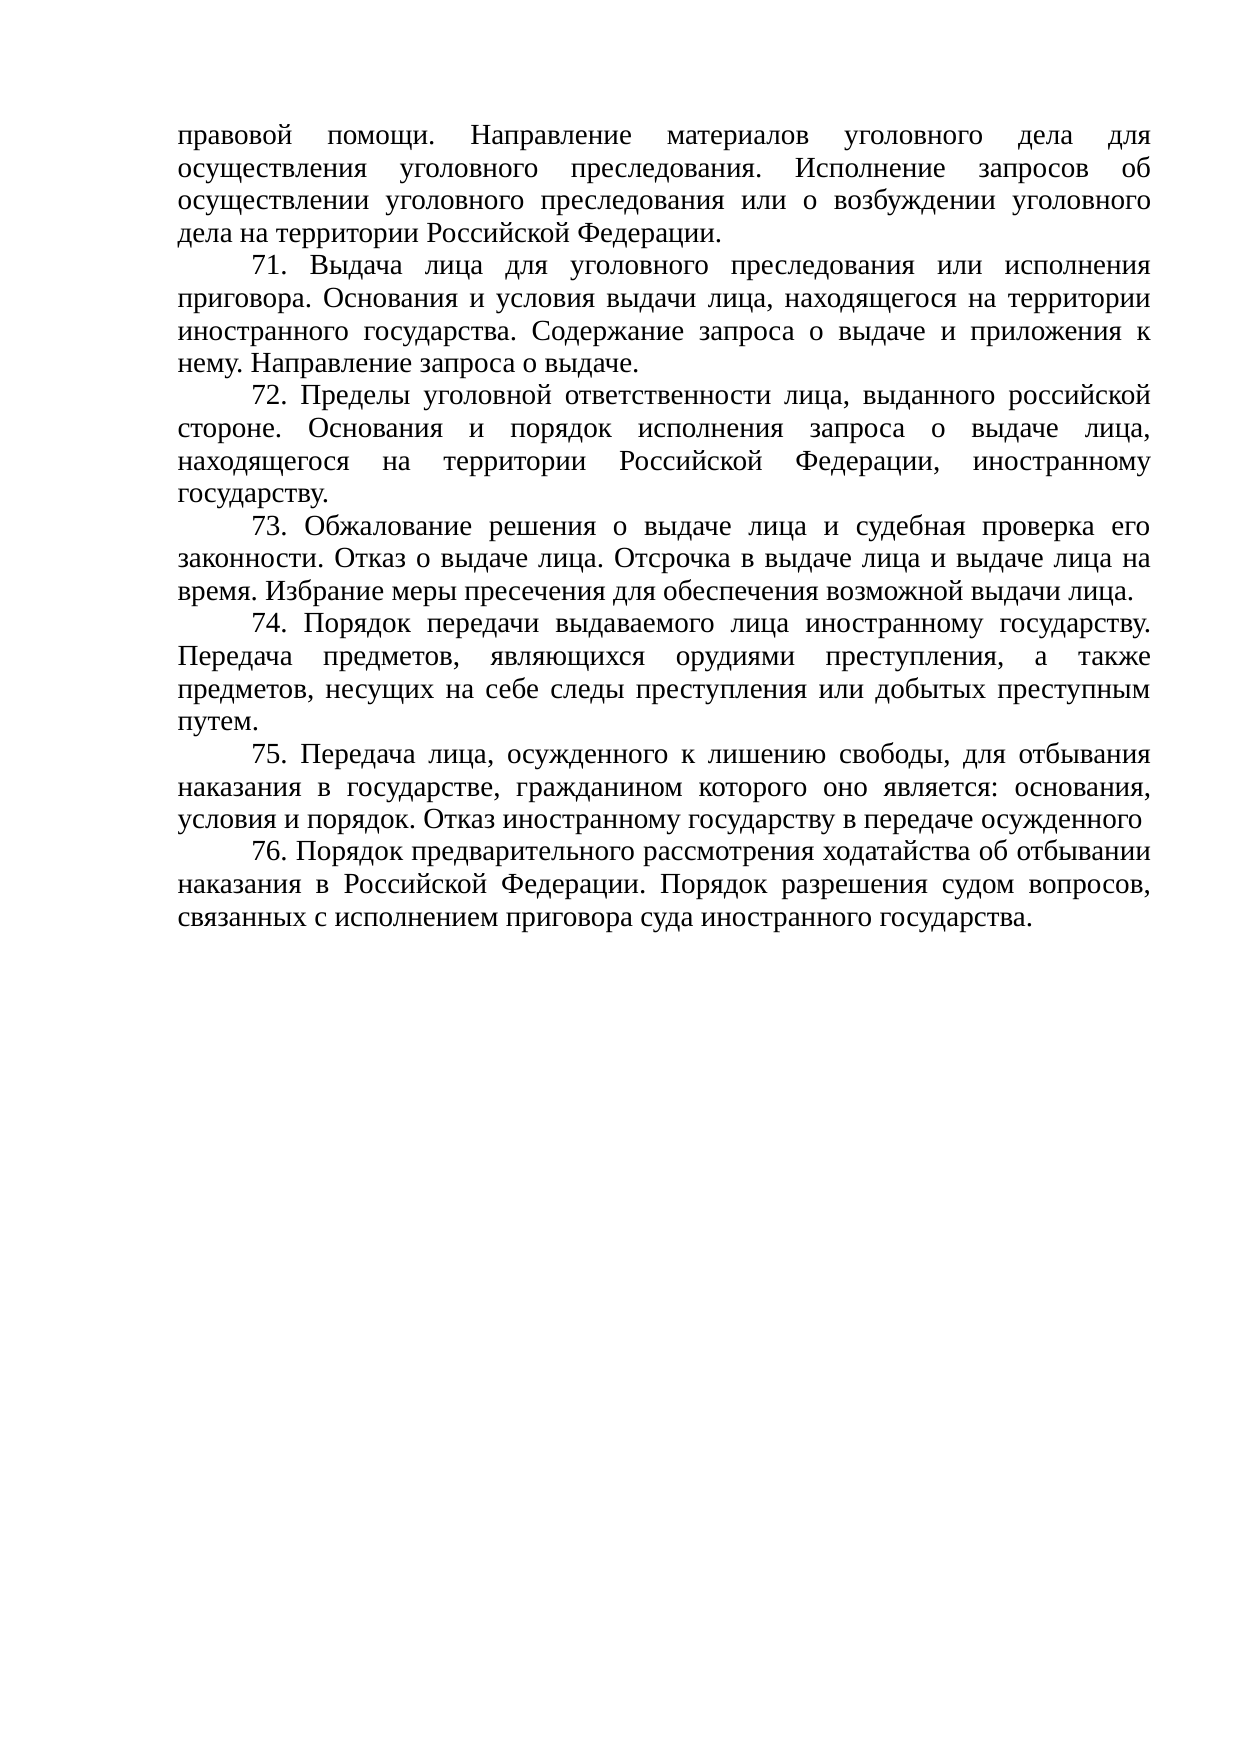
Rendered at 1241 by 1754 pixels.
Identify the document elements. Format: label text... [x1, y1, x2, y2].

text 75. Передача лица, осужденного к лишению свободы, для отбывания наказания в государстве, гражданином которого оно является: основания, условия и порядок. Отказ иностранному государству в передаче осужденного [177, 737, 1152, 835]
text 74. Порядок передачи выдаваемого лица иностранному государству. Передача предметов, являющихся орудиями преступления, а также предметов, несущих на себе следы преступления или добытых преступным путем. [177, 607, 1152, 737]
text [177, 118, 1152, 248]
text 73. Обжалование решения о выдаче лица и судебная проверка его законности. Отказ о выдаче лица. Отсрочка в выдаче лица и выдаче лица на время. Избрание меры пресечения для обеспечения возможной выдачи лица. [177, 509, 1152, 607]
text 71. Выдача лица для уголовного преследования или исполнения приговора. Основания и условия выдачи лица, находящегося на территории иностранного государства. Содержание запроса о выдаче и приложения к нему. Направление запроса о выдаче. [177, 248, 1152, 379]
text 76. Порядок предварительного рассмотрения ходатайства об отбывании наказания в Российской Федерации. Порядок разрешения судом вопросов, связанных с исполнением приговора суда иностранного государства. [177, 835, 1152, 932]
text 72. Пределы уголовной ответственности лица, выданного российской стороне. Основания и порядок исполнения запроса о выдаче лица, находящегося на территории Российской Федерации, иностранному государству. [177, 379, 1152, 509]
